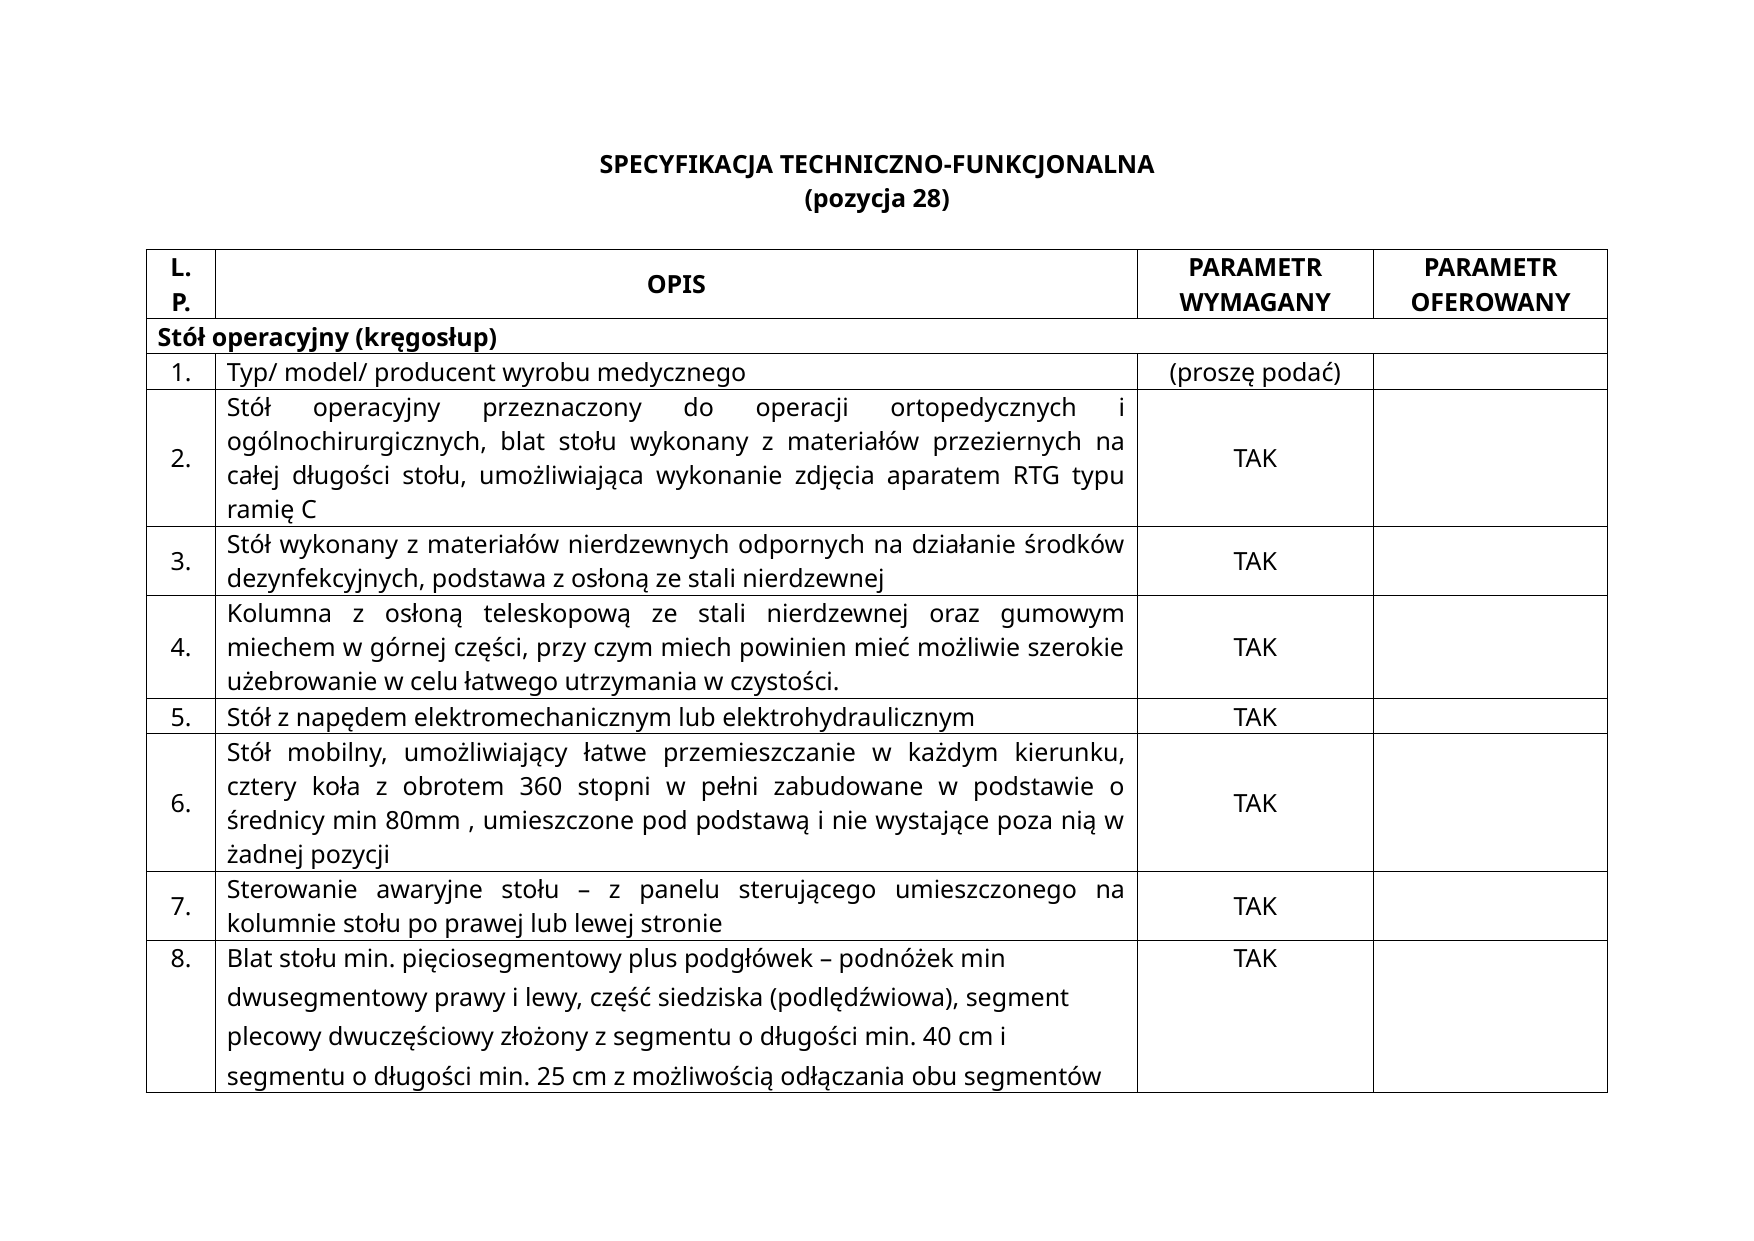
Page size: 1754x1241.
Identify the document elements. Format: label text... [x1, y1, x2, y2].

table_cell Kolumna z osłoną teleskopową ze stali nierdzewnej oraz gumowym miechem w górnej części, przy czym miech powinien mieć możliwie szerokie użebrowanie w celu łatwego utrzymania w czystości. [216, 596, 1137, 698]
table_cell [1374, 527, 1607, 595]
table_cell 4. [147, 596, 215, 698]
table_cell 6. [147, 734, 215, 871]
table_header OPIS [216, 250, 1137, 318]
table_cell 7. [147, 872, 215, 940]
text (pozycja 28) [118, 181, 1636, 215]
table_cell Stół operacyjny przeznaczony do operacji ortopedycznych i ogólnochirurgicznych, blat stołu wykonany z materiałów przeziernych na całej długości stołu, umożliwiająca wykonanie zdjęcia aparatem RTG typu ramię C [216, 390, 1137, 526]
table_cell Typ/ model/ producent wyrobu medycznego [216, 354, 1137, 388]
table_cell [1374, 941, 1607, 1092]
table_cell 2. [147, 390, 215, 526]
table_cell TAK [1138, 390, 1373, 526]
table_cell Stół operacyjny (kręgosłup) [147, 319, 1607, 353]
table_cell [1374, 390, 1607, 526]
table_cell Stół z napędem elektromechanicznym lub elektrohydraulicznym [216, 699, 1137, 733]
table_cell (proszę podać) [1138, 354, 1373, 388]
table_header L. P. [147, 250, 215, 318]
table_header PARAMETR OFEROWANY [1374, 250, 1607, 318]
table_cell [1374, 872, 1607, 940]
table_cell TAK [1138, 596, 1373, 698]
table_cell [216, 941, 1137, 1092]
table_header PARAMETR WYMAGANY [1138, 250, 1373, 318]
table_cell [1374, 734, 1607, 871]
table_cell TAK [1138, 941, 1373, 1092]
text SPECYFIKACJA TECHNICZNO-FUNKCJONALNA [118, 147, 1636, 181]
table_cell 5. [147, 699, 215, 733]
table_cell [1374, 699, 1607, 733]
table_cell [1374, 354, 1607, 388]
table_cell 3. [147, 527, 215, 595]
table_cell TAK [1138, 734, 1373, 871]
table_cell 8. [147, 941, 215, 1092]
table_cell TAK [1138, 527, 1373, 595]
table_cell Stół wykonany z materiałów nierdzewnych odpornych na działanie środków dezynfekcyjnych, podstawa z osłoną ze stali nierdzewnej [216, 527, 1137, 595]
table_cell Stół mobilny, umożliwiający łatwe przemieszczanie w każdym kierunku, cztery koła z obrotem 360 stopni w pełni zabudowane w podstawie o średnicy min 80mm , umieszczone pod podstawą i nie wystające poza nią w żadnej pozycji [216, 734, 1137, 871]
table_cell 1. [147, 354, 215, 388]
table_cell [1374, 596, 1607, 698]
table_cell TAK [1138, 872, 1373, 940]
table_cell Sterowanie awaryjne stołu – z panelu sterującego umieszczonego na kolumnie stołu po prawej lub lewej stronie [216, 872, 1137, 940]
table_cell TAK [1138, 699, 1373, 733]
